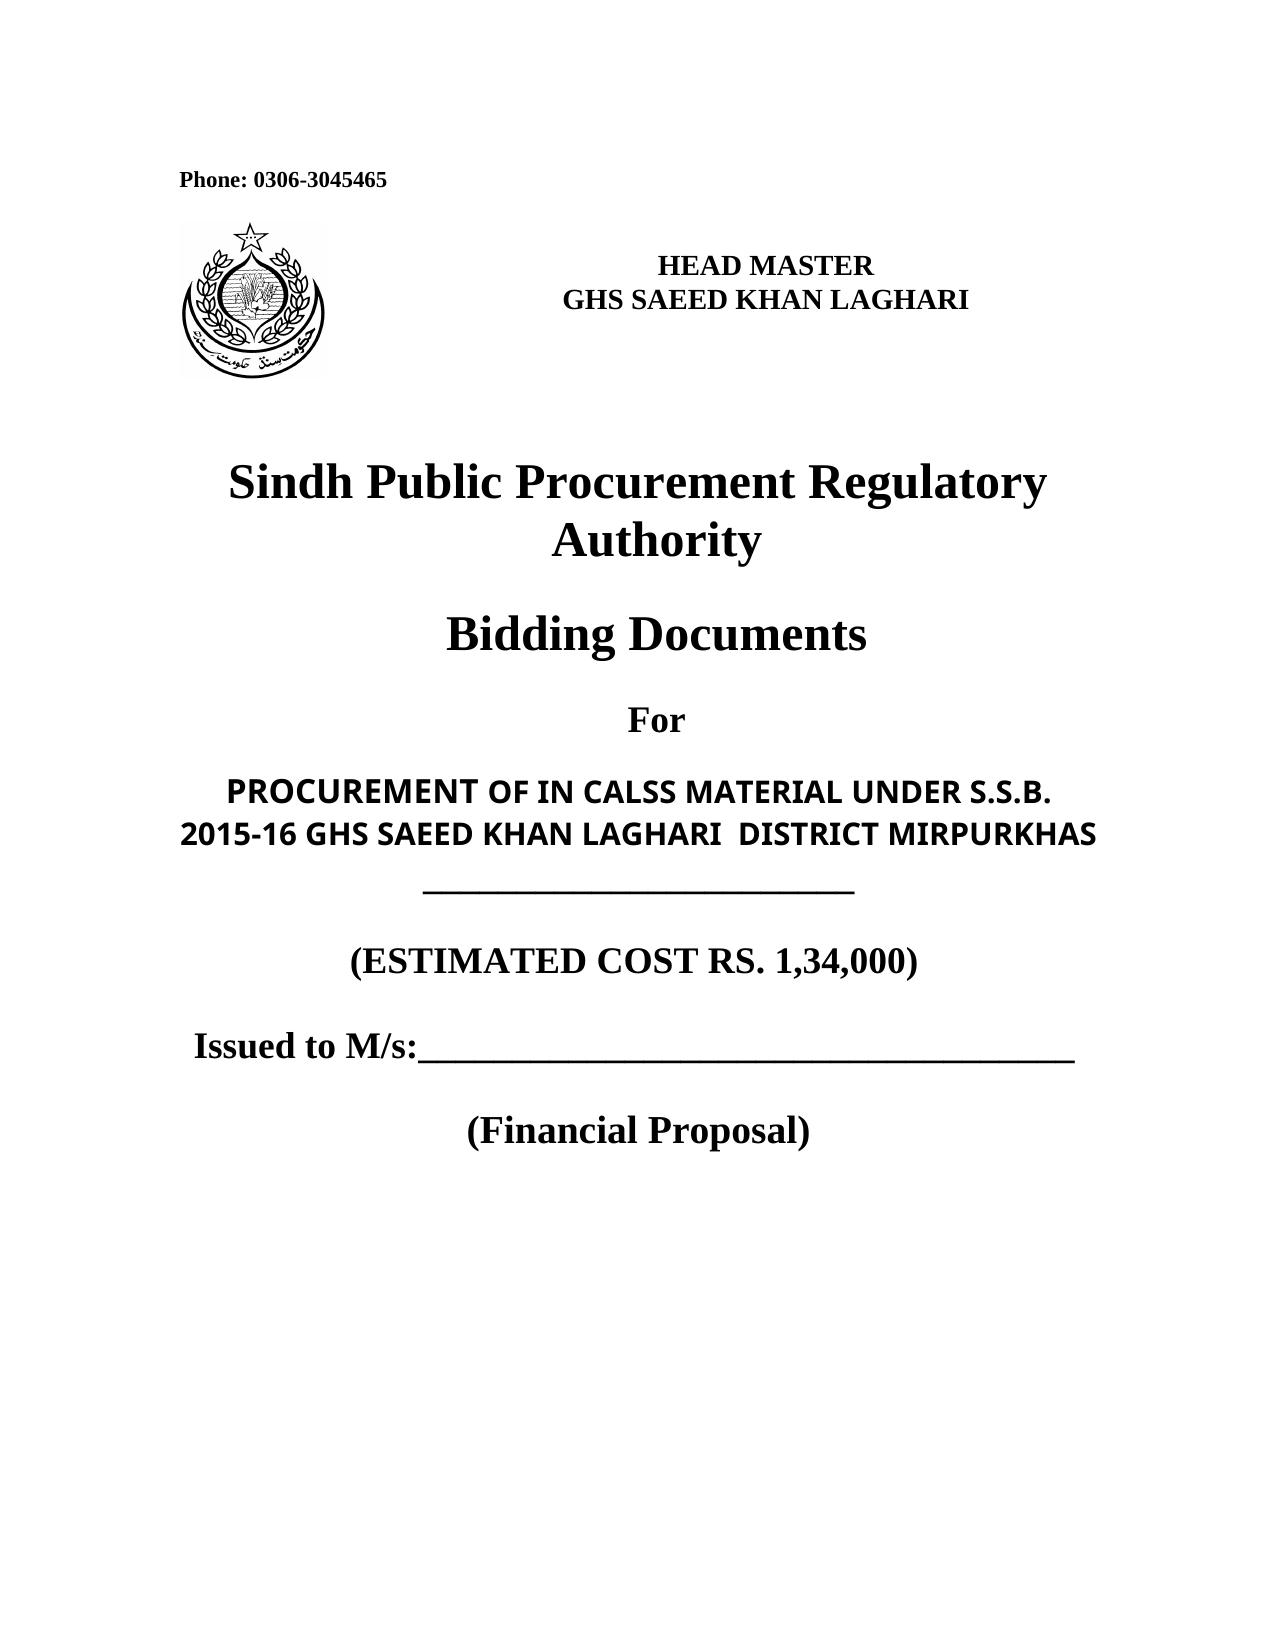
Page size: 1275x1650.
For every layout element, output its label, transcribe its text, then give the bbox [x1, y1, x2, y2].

text (ESTIMATED COST RS. 1,34,000) [179, 939, 1088, 981]
table_header [168, 220, 389, 410]
table_header HEAD MASTER GHS SAEED KHAN LAGHARI [389, 220, 1143, 410]
text Procurement of IN CALSS MATERIAL UNDER S.S.B. 2015-16 GHS SAEED KHAN LAGHARI DISTRICT MIRPURKHAS [179, 770, 1098, 854]
picture [179, 220, 327, 380]
text (Financial Proposal) [179, 1108, 1088, 1150]
text _______________________ [179, 854, 1098, 897]
text Issued to M/s:___________________________________ [179, 1023, 1088, 1066]
text Bidding Documents [440, 604, 873, 661]
text Sindh Public Procurement Regulatory [179, 452, 1096, 509]
text For [622, 698, 691, 741]
text Phone: 0306-3045465 [179, 166, 1096, 192]
text Authority [545, 509, 768, 567]
